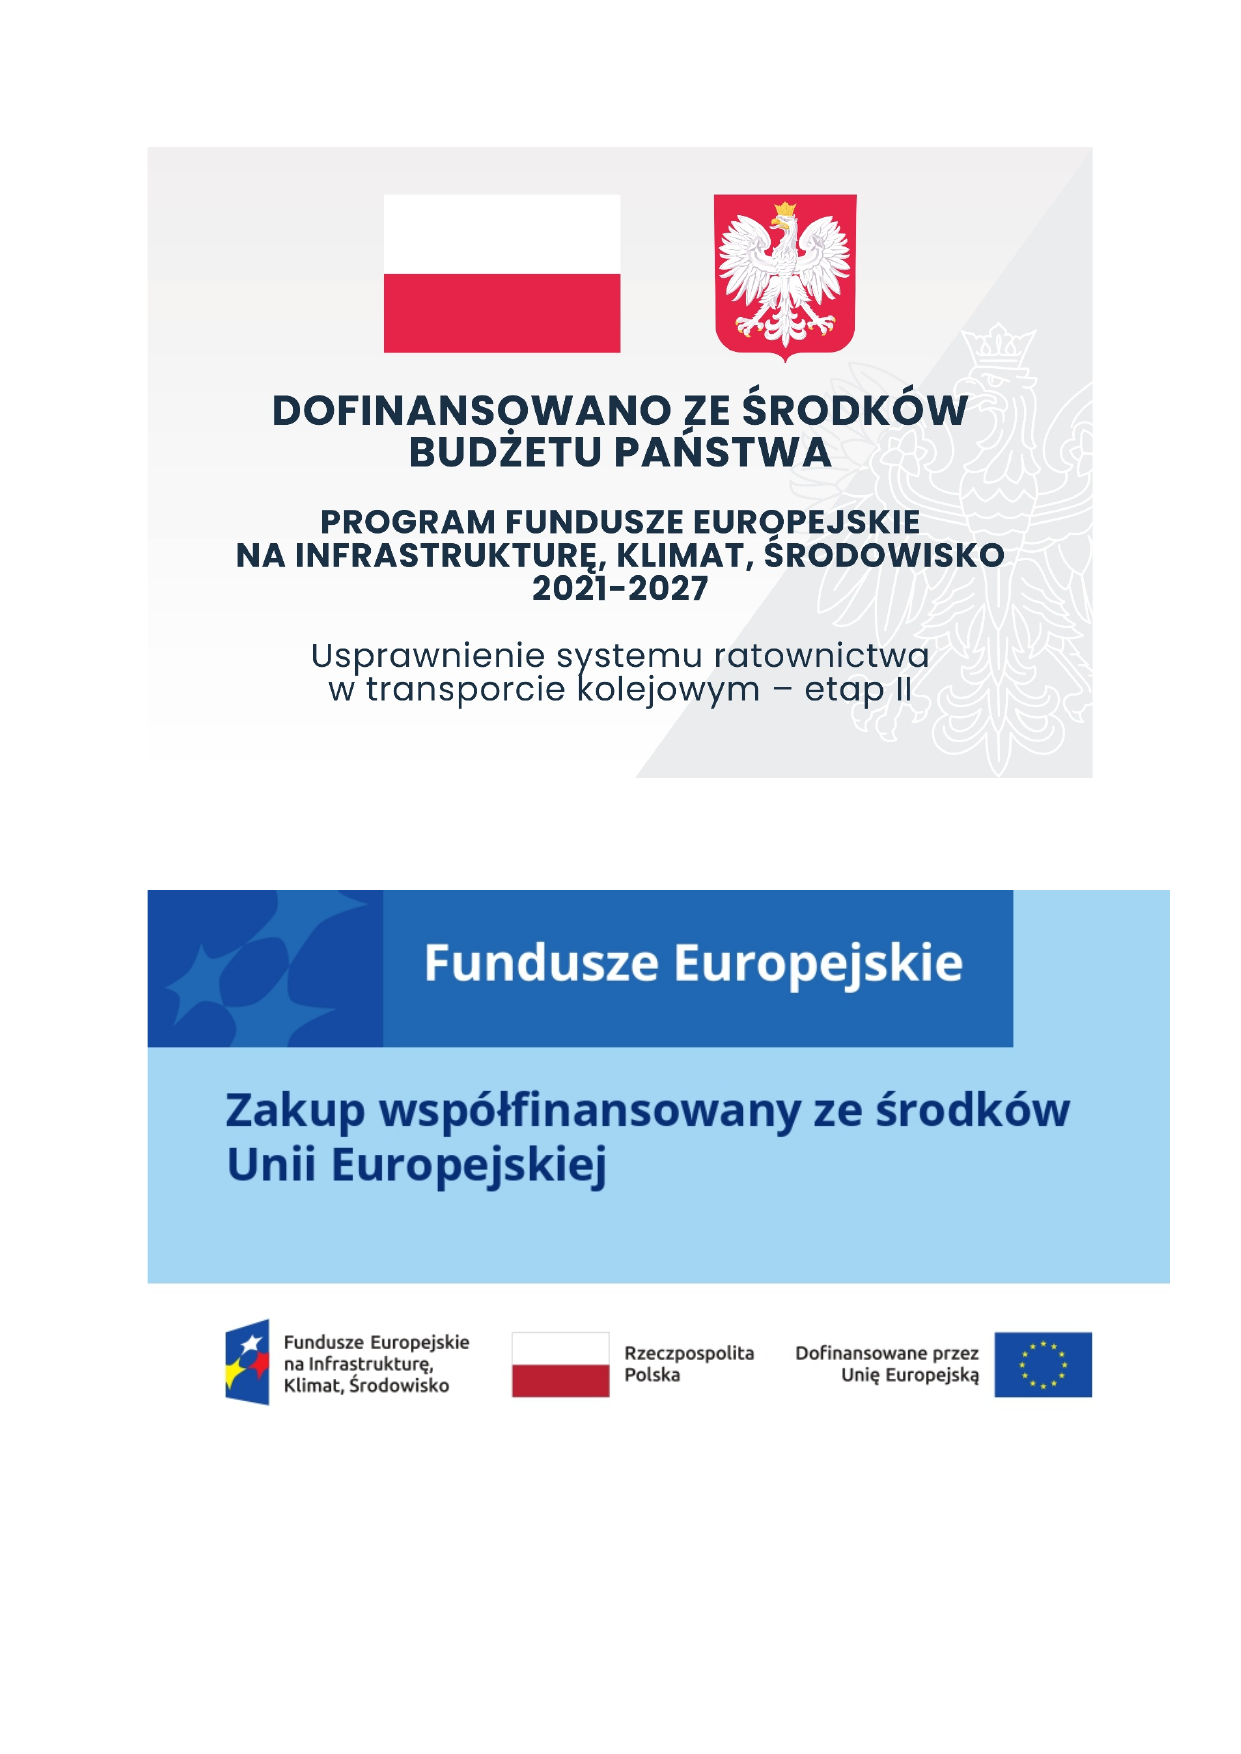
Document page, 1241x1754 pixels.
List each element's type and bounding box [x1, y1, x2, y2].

picture [147, 890, 1170, 1441]
picture [147, 147, 1093, 778]
